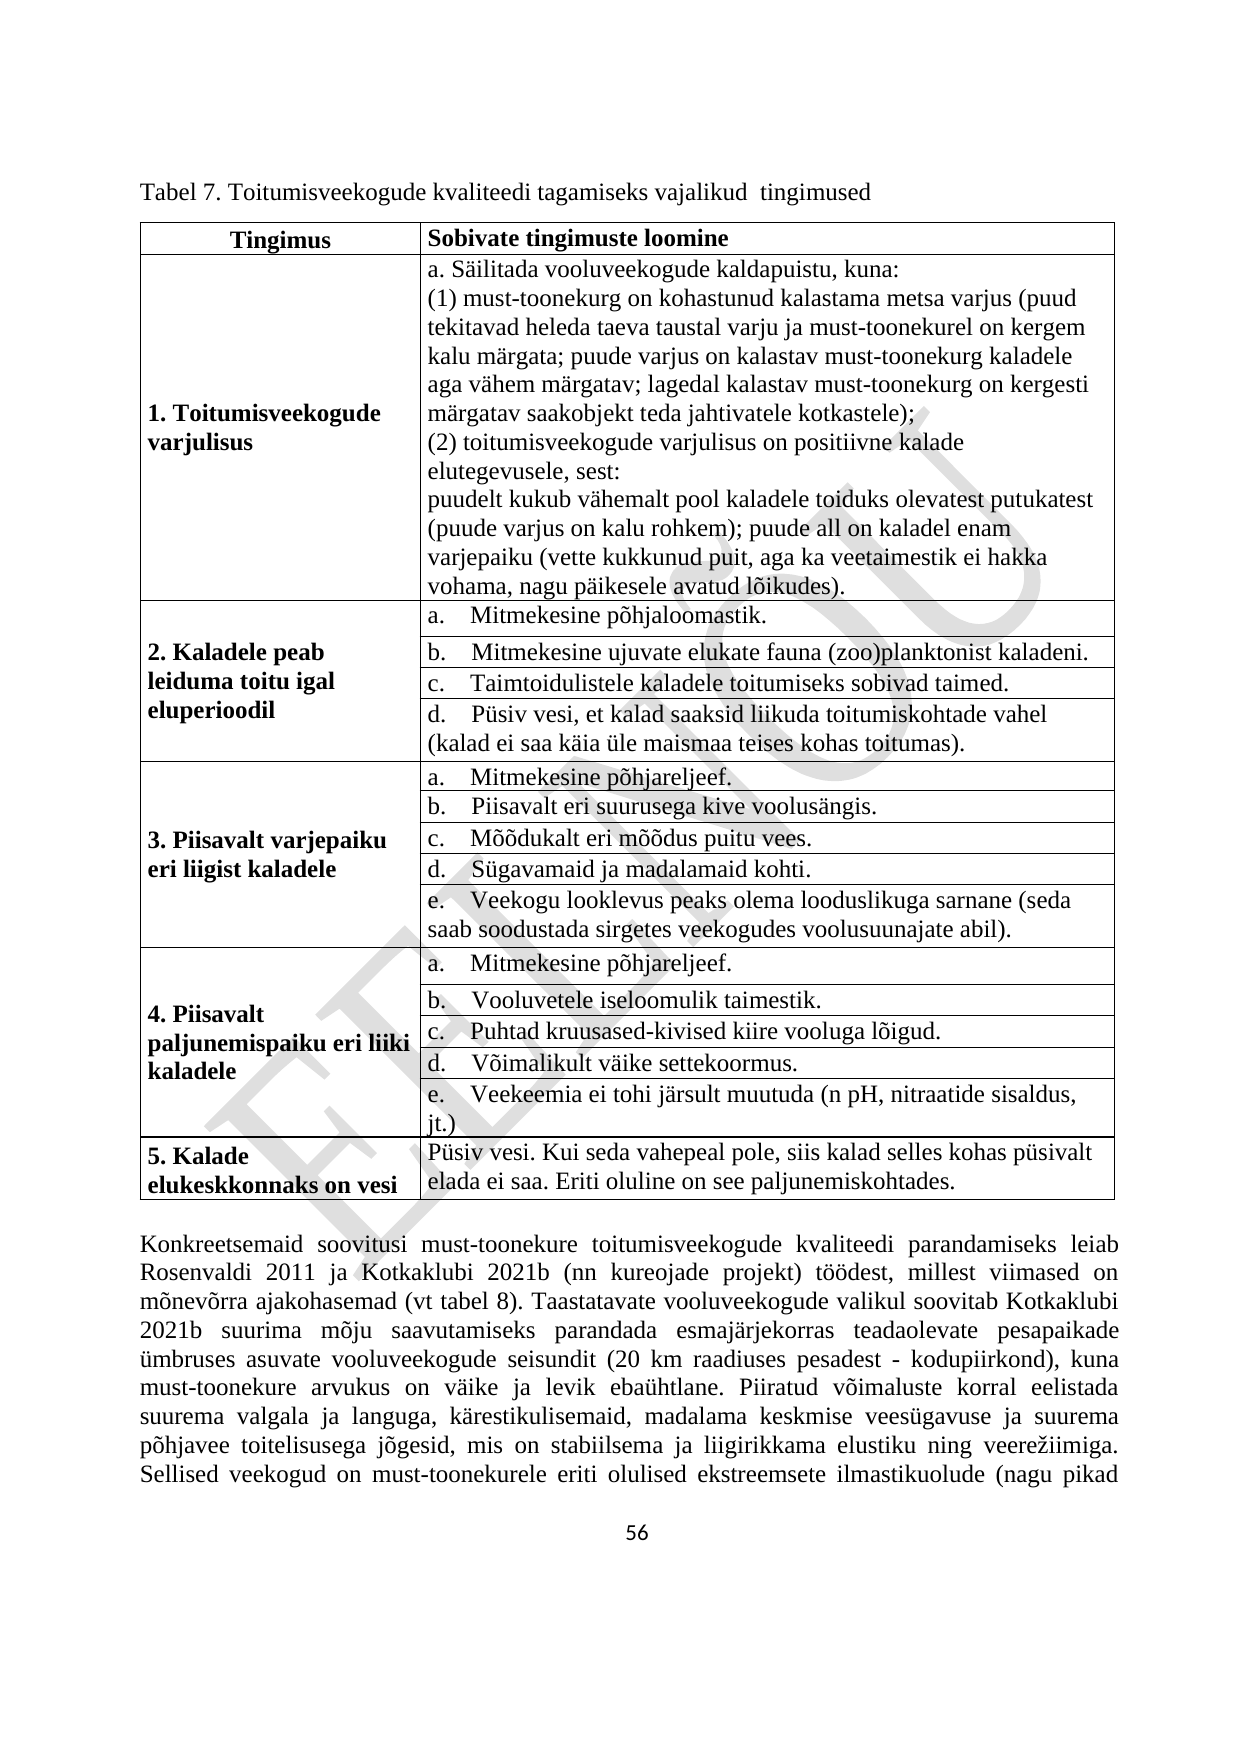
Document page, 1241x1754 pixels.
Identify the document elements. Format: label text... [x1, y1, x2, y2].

table_cell b. Piisavalt eri suurusega kive voolusängis. [421, 791, 1114, 822]
table_cell c. Puhtad kruusased-kivised kiire vooluga lõigud. [421, 1016, 1114, 1047]
table_cell c. Taimtoidulistele kaladele toitumiseks sobivad taimed. [421, 668, 1114, 698]
table_cell a. Säilitada vooluveekogude kaldapuistu, kuna: (1) must-toonekurg on kohastunud kalastama metsa varjus (puud tekitavad heleda taeva taustal varju ja must-toonekurel on kergem kalu märgata; puude varjus on kalastav must-toonekurg kaladele aga vähem märgatav; lagedal kalastav must-toonekurg on kergesti märgatav saakobjekt teda jahtivatele kotkastele); (2) toitumisveekogude varjulisus on positiivne kalade elutegevusele, sest: puudelt kukub vähemalt pool kaladele toiduks olevatest putukatest (puude varjus on kalu rohkem); puude all on kaladel enam varjepaiku (vette kukkunud puit, aga ka veetaimestik ei hakka vohama, nagu päikesele avatud lõikudes). [421, 255, 1114, 599]
table_cell 3. Piisavalt varjepaiku eri liigist kaladele [141, 762, 420, 947]
table_cell 1. Toitumisveekogude varjulisus [141, 255, 420, 599]
table_cell d. Sügavamaid ja madalamaid kohti. [421, 854, 1114, 884]
table_header Tingimus [141, 223, 420, 253]
text Tabel 7. Toitumisveekogude kvaliteedi tagamiseks vajalikud tingimused [139, 177, 1103, 206]
table_cell 4. Piisavalt paljunemispaiku eri liiki kaladele [141, 948, 420, 1136]
table_cell d. Püsiv vesi, et kalad saaksid liikuda toitumiskohtade vahel (kalad ei saa käia üle maismaa teises kohas toitumas). [421, 699, 1114, 761]
table_cell e. Veekogu looklevus peaks olema looduslikuga sarnane (seda saab soodustada sirgetes veekogudes voolusuunajate abil). [421, 885, 1114, 947]
table_cell a. Mitmekesine põhjareljeef. [421, 762, 1114, 790]
table_cell a. Mitmekesine põhjaloomastik. [421, 601, 1114, 636]
table_cell b. Mitmekesine ujuvate elukate fauna (zoo)planktonist kaladeni. [421, 637, 1114, 667]
table_cell e. Veekeemia ei tohi järsult muutuda (n pH, nitraatide sisaldus, jt.) [421, 1079, 1114, 1136]
table_header Sobivate tingimuste loomine [421, 223, 1114, 253]
table_cell 2. Kaladele peab leiduma toitu igal eluperioodil [141, 601, 420, 761]
table_cell d. Võimalikult väike settekoormus. [421, 1048, 1114, 1078]
table_cell a. Mitmekesine põhjareljeef. [421, 948, 1114, 984]
table_cell b. Vooluvetele iseloomulik taimestik. [421, 985, 1114, 1015]
table_cell c. Mõõdukalt eri mõõdus puitu vees. [421, 823, 1114, 853]
table_cell Püsiv vesi. Kui seda vahepeal pole, siis kalad selles kohas püsivalt elada ei saa. Eriti oluline on see paljunemiskohtades. [421, 1138, 1114, 1199]
table_cell 5. Kalade elukeskkonnaks on vesi [141, 1138, 420, 1199]
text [139, 1229, 1120, 1487]
